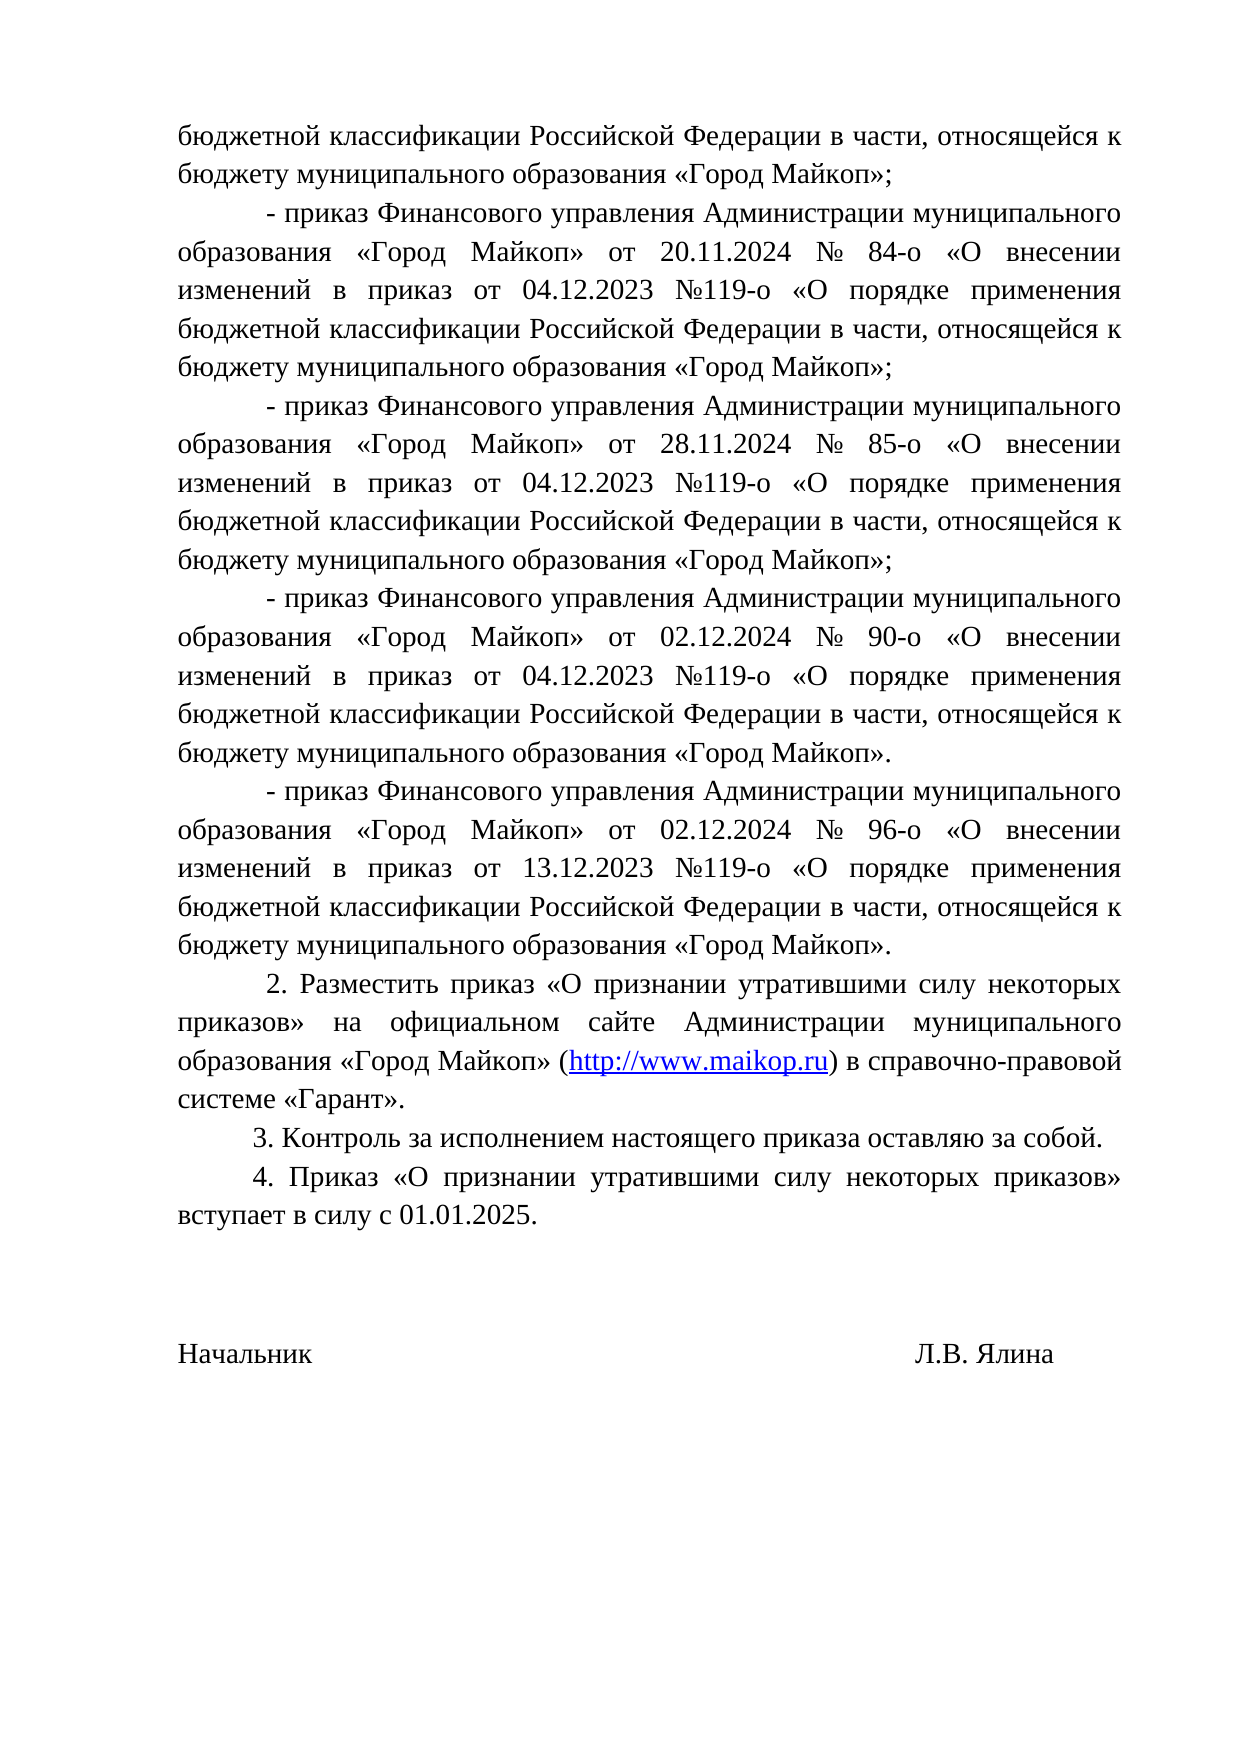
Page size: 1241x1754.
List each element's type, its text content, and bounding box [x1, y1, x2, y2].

text 2. Разместить приказ «О признании утратившими силу некоторых приказов» на официальном сайте Администрации муниципального образования «Город Майкоп» (http://www.maikop.ru) в справочно-правовой системе «Гарант». [177, 966, 1122, 1115]
text - приказ Финансового управления Администрации муниципального образования «Город Майкоп» от 02.12.2024 № 90-о «О внесении изменений в приказ от 04.12.2023 №119-о «О порядке применения бюджетной классификации Российской Федерации в части, относящейся к бюджету муниципального образования «Город Майкоп». [177, 581, 1122, 768]
text Начальник Л.В. Ялина [177, 1336, 1122, 1370]
text - приказ Финансового управления Администрации муниципального образования «Город Майкоп» от 28.11.2024 № 85-о «О внесении изменений в приказ от 04.12.2023 №119-о «О порядке применения бюджетной классификации Российской Федерации в части, относящейся к бюджету муниципального образования «Город Майкоп»; [177, 388, 1122, 576]
text - приказ Финансового управления Администрации муниципального образования «Город Майкоп» от 20.11.2024 № 84-о «О внесении изменений в приказ от 04.12.2023 №119-о «О порядке применения бюджетной классификации Российской Федерации в части, относящейся к бюджету муниципального образования «Город Майкоп»; [177, 195, 1122, 383]
text 4. Приказ «О признании утратившими силу некоторых приказов» вступает в силу с 01.01.2025. [177, 1159, 1122, 1231]
text - приказ Финансового управления Администрации муниципального образования «Город Майкоп» от 02.12.2024 № 96-о «О внесении изменений в приказ от 13.12.2023 №119-о «О порядке применения бюджетной классификации Российской Федерации в части, относящейся к бюджету муниципального образования «Город Майкоп». [177, 773, 1122, 961]
text 3. Контроль за исполнением настоящего приказа оставляю за собой. [177, 1120, 1122, 1154]
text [177, 118, 1122, 190]
